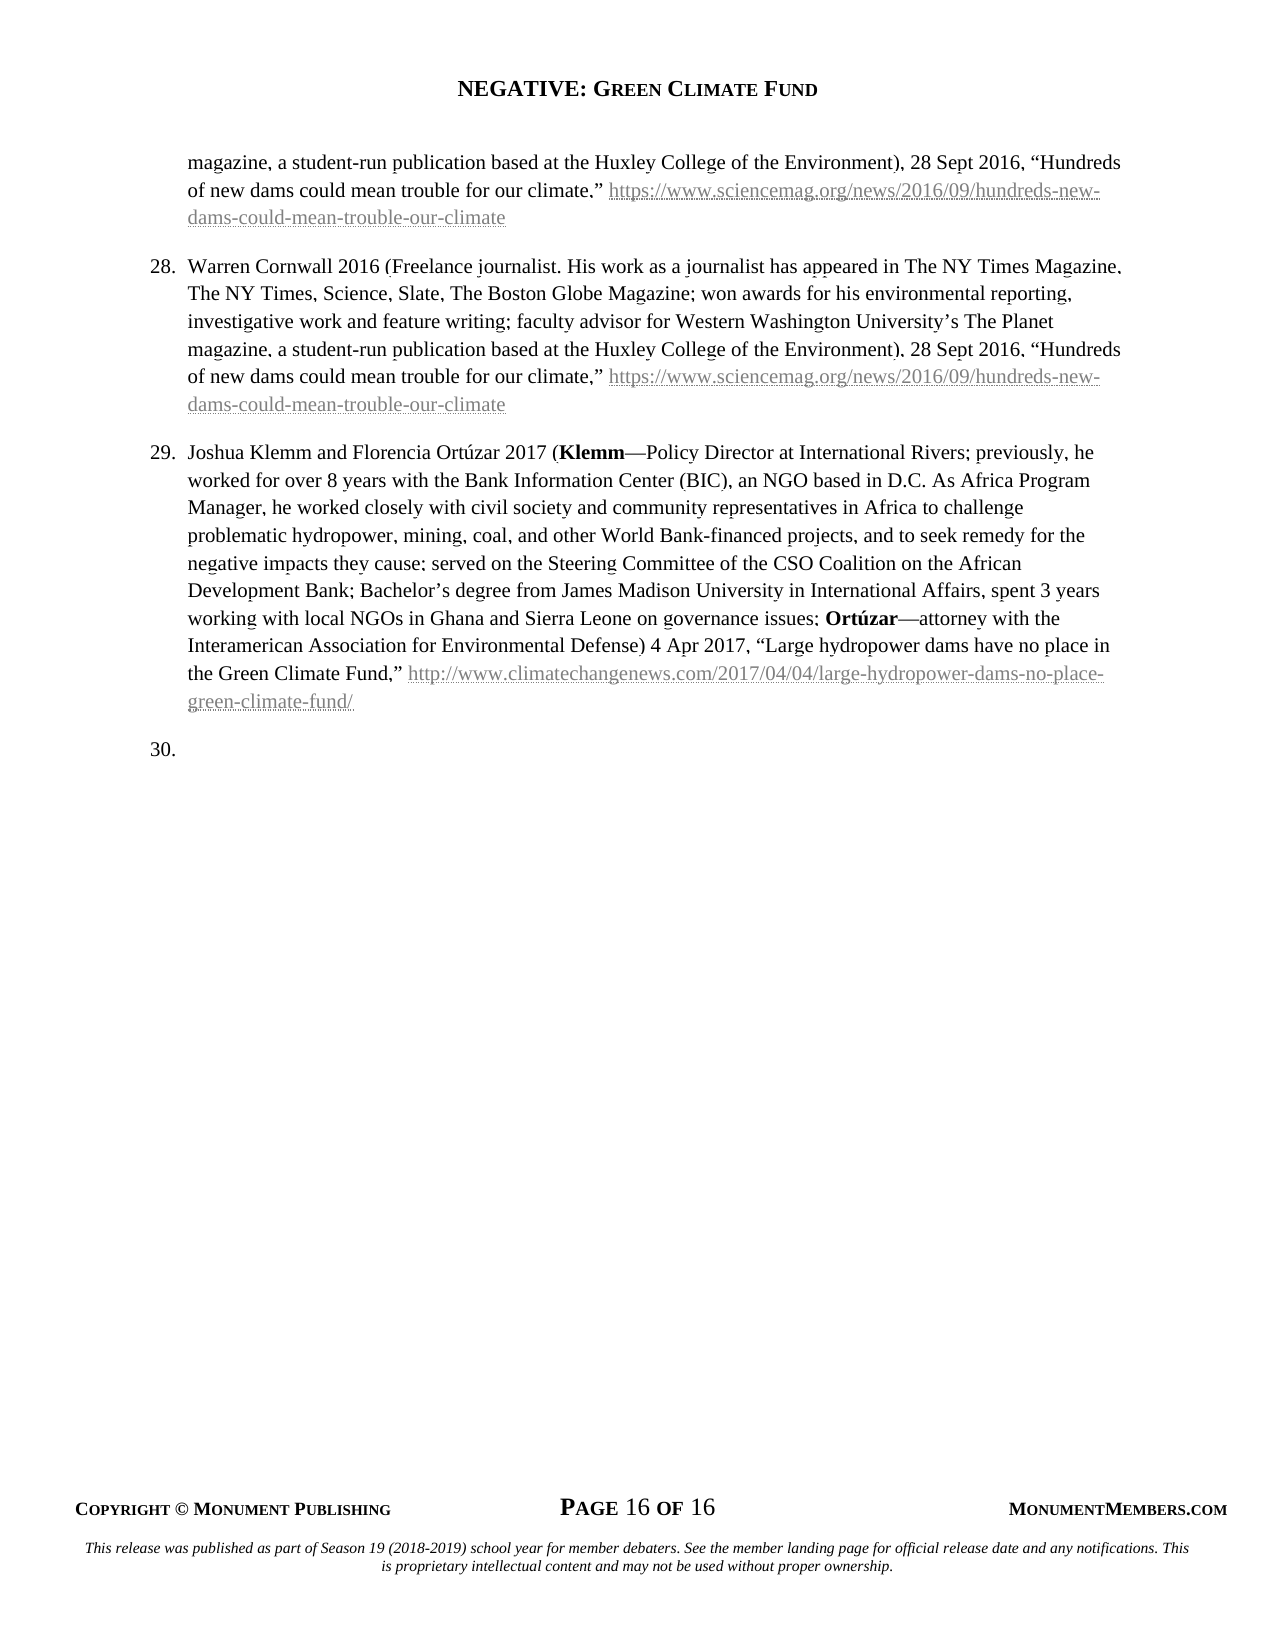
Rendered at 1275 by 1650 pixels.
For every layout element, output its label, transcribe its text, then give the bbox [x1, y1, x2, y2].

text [150, 150, 1125, 229]
